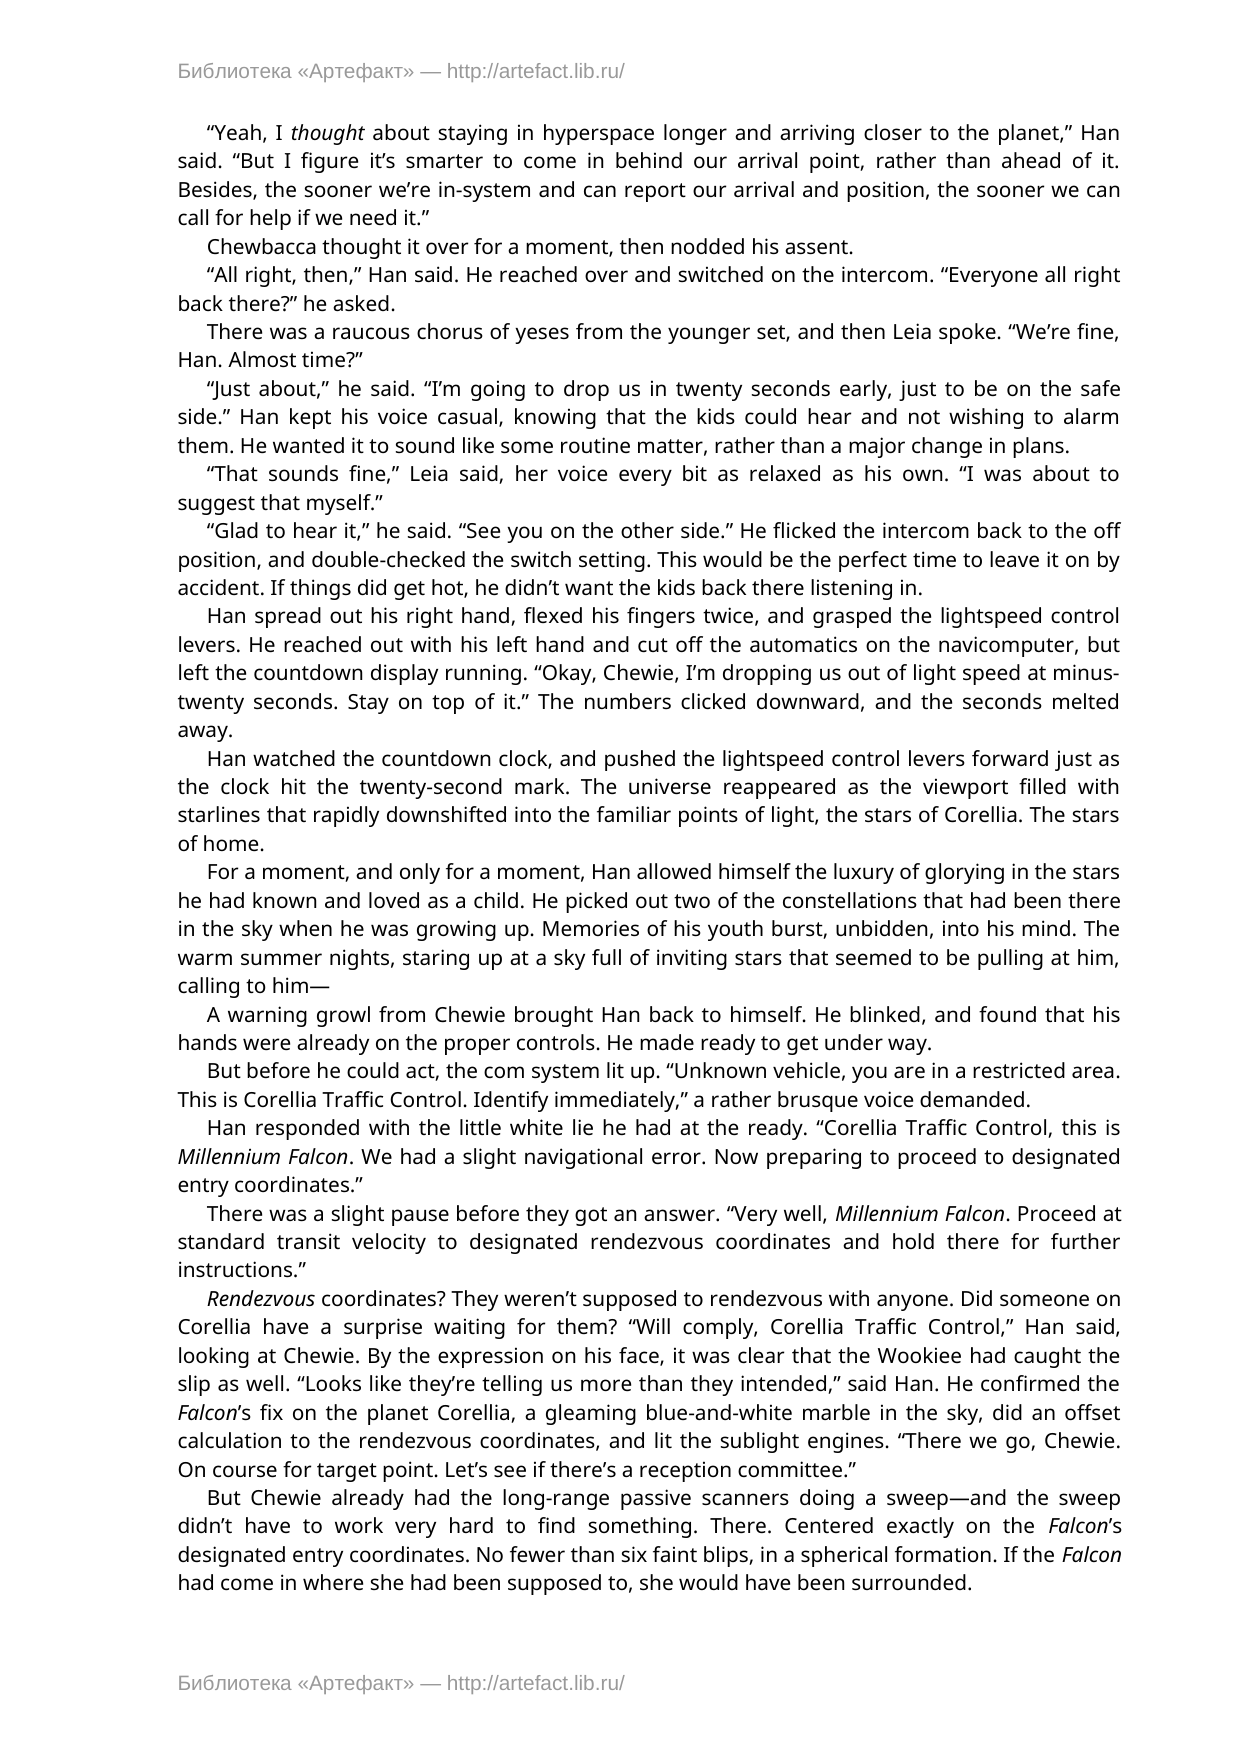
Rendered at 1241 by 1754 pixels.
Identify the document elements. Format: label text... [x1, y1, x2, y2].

text Han watched the countdown clock, and pushed the lightspeed control levers forward just as the clock hit the twenty-second mark. The universe reappeared as the viewport filled with starlines that rapidly downshifted into the familiar points of light, the stars of Corellia. The stars of home. [177, 744, 1122, 857]
text There was a slight pause before they got an answer. “Very well, Millennium Falcon. Proceed at standard transit velocity to designated rendezvous coordinates and hold there for further instructions.” [177, 1199, 1122, 1284]
text There was a raucous chorus of yeses from the younger set, and then Leia spoke. “We’re fine, Han. Almost time?” [177, 317, 1122, 374]
text Chewbacca thought it over for a moment, then nodded his assent. [177, 232, 1122, 260]
text Rendezvous coordinates? They weren’t supposed to rendezvous with anyone. Did someone on Corellia have a surprise waiting for them? “Will comply, Corellia Traffic Control,” Han said, looking at Chewie. By the expression on his face, it was clear that the Wookiee had caught the slip as well. “Looks like they’re telling us more than they intended,” said Han. He confirmed the Falcon’s fix on the planet Corellia, a gleaming blue-and-white marble in the sky, did an offset calculation to the rendezvous coordinates, and lit the sublight engines. “There we go, Chewie. On course for target point. Let’s see if there’s a reception committee.” [177, 1284, 1122, 1483]
text Han responded with the little white lie he had at the ready. “Corellia Traffic Control, this is Millennium Falcon. We had a slight navigational error. Now preparing to proceed to designated entry coordinates.” [177, 1113, 1122, 1199]
text A warning growl from Chewie brought Han back to himself. He blinked, and found that his hands were already on the proper controls. He made ready to get under way. [177, 1000, 1122, 1057]
text But Chewie already had the long-range passive scanners doing a sweep—and the sweep didn’t have to work very hard to find something. There. Centered exactly on the Falcon’s designated entry coordinates. No fewer than six faint blips, in a spherical formation. If the Falcon had come in where she had been supposed to, she would have been surrounded. [177, 1483, 1122, 1597]
text “Just about,” he said. “I’m going to drop us in twenty seconds early, just to be on the safe side.” Han kept his voice casual, knowing that the kids could hear and not wishing to alarm them. He wanted it to sound like some routine matter, rather than a major change in plans. [177, 374, 1122, 459]
text But before he could act, the com system lit up. “Unknown vehicle, you are in a restricted area. This is Corellia Traffic Control. Identify immediately,” a rather brusque voice demanded. [177, 1057, 1122, 1113]
text “All right, then,” Han said. He reached over and switched on the intercom. “Everyone all right back there?” he asked. [177, 260, 1122, 317]
text “Yeah, I thought about staying in hyperspace longer and arriving closer to the planet,” Han said. “But I figure it’s smarter to come in behind our arrival point, rather than ahead of it. Besides, the sooner we’re in-system and can report our arrival and position, the sooner we can call for help if we need it.” [177, 118, 1122, 232]
text Han spread out his right hand, flexed his fingers twice, and grasped the lightspeed control levers. He reached out with his left hand and cut off the automatics on the navicomputer, but left the countdown display running. “Okay, Chewie, I’m dropping us out of light speed at minus-twenty seconds. Stay on top of it.” The numbers clicked downward, and the seconds melted away. [177, 602, 1122, 744]
text For a moment, and only for a moment, Han allowed himself the luxury of glorying in the stars he had known and loved as a child. He picked out two of the constellations that had been there in the sky when he was growing up. Memories of his youth burst, unbidden, into his mind. The warm summer nights, staring up at a sky full of inviting stars that seemed to be pulling at him, calling to him— [177, 857, 1122, 1000]
text “Glad to hear it,” he said. “See you on the other side.” He flicked the intercom back to the off position, and double-checked the switch setting. This would be the perfect time to leave it on by accident. If things did get hot, he didn’t want the kids back there listening in. [177, 516, 1122, 602]
text “That sounds fine,” Leia said, her voice every bit as relaxed as his own. “I was about to suggest that myself.” [177, 459, 1122, 516]
